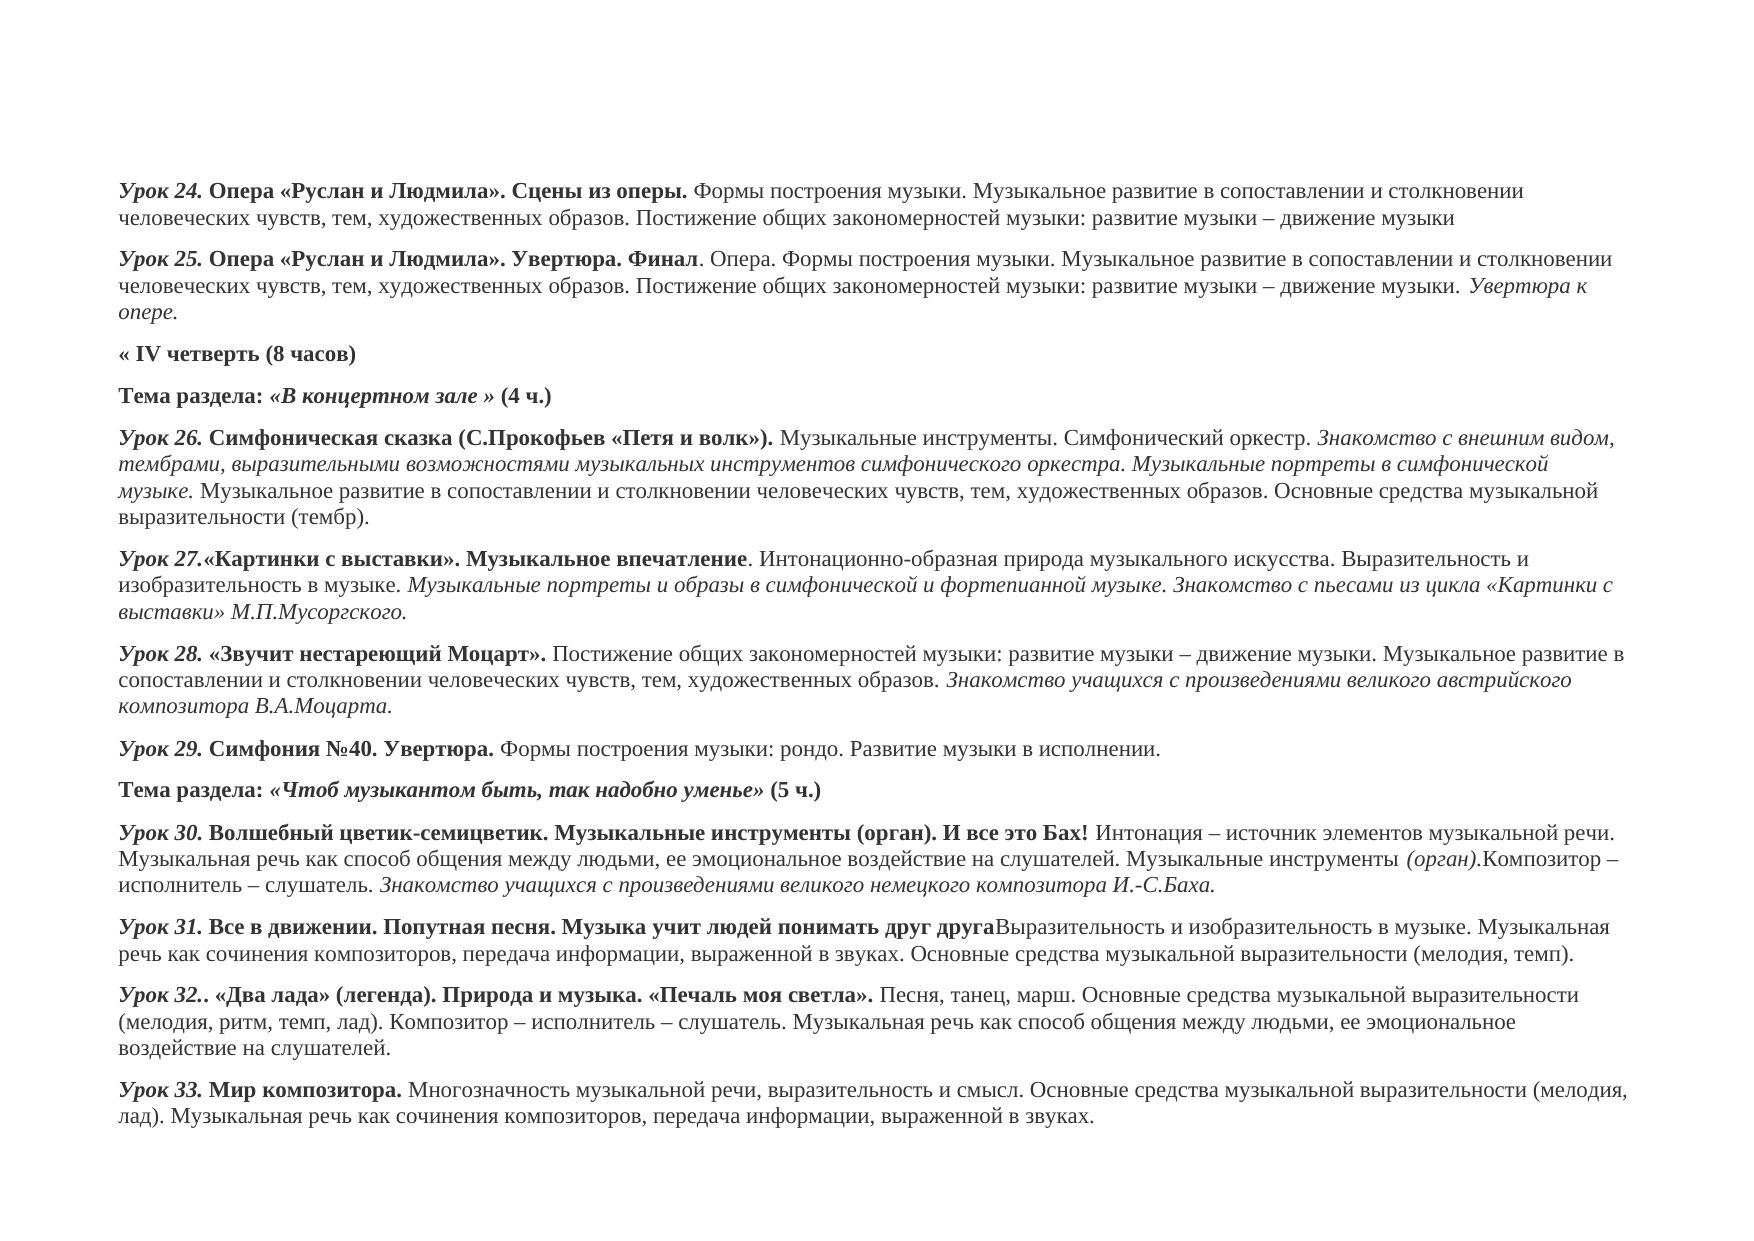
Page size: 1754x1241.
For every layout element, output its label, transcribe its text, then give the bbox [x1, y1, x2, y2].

text Урок 33. Мир композитора. Многозначность музыкальной речи, выразительность и смысл. Основные средства музыкальной выразительности (мелодия, лад). Музыкальная речь как сочинения композиторов, передача информации, выраженной в звуках. [118, 1076, 1636, 1129]
text Урок 32.. «Два лада» (легенда). Природа и музыка. «Печаль моя светла». Песня, танец, марш. Основные средства музыкальной выразительности (мелодия, ритм, темп, лад). Композитор – исполнитель – слушатель. Музыкальная речь как способ общения между людьми, ее эмоциональное воздействие на слушателей. [118, 982, 1636, 1061]
text Урок 30. Волшебный цветик-семицветик. Музыкальные инструменты (орган). И все это Бах! Интонация – источник элементов музыкальной речи. Музыкальная речь как способ общения между людьми, ее эмоциональное воздействие на слушателей. Музыкальные инструменты (орган).Композитор – исполнитель – слушатель. Знакомство учащихся с произведениями великого немецкого композитора И.-С.Баха. [118, 818, 1636, 898]
text Урок 25. Опера «Руслан и Людмила». Увертюра. Финал. Опера. Формы построения музыки. Музыкальное развитие в сопоставлении и столкновении человеческих чувств, тем, художественных образов. Постижение общих закономерностей музыки: развитие музыки – движение музыки. Увертюра к опере. [118, 246, 1636, 324]
text Тема раздела: «Чтоб музыкантом быть, так надобно уменье» (5 ч.) [118, 777, 1636, 803]
text Урок 29. Симфония №40. Увертюра. Формы построения музыки: рондо. Развитие музыки в исполнении. [118, 734, 1636, 761]
text Урок 27.«Картинки с выставки». Музыкальное впечатление. Интонационно-образная природа музыкального искусства. Выразительность и изобразительность в музыке. Музыкальные портреты и образы в симфонической и фортепианной музыке. Знакомство с пьесами из цикла «Картинки с выставки» М.П.Мусоргского. [118, 545, 1636, 624]
text Тема раздела: «В концертном зале » (4 ч.) [118, 382, 1636, 408]
text Урок 31. Все в движении. Попутная песня. Музыка учит людей понимать друг другаВыразительность и изобразительность в музыке. Музыкальная речь как сочинения композиторов, передача информации, выраженной в звуках. Основные средства музыкальной выразительности (мелодия, темп). [118, 913, 1636, 966]
text Урок 28. «Звучит нестареющий Моцарт». Постижение общих закономерностей музыки: развитие музыки – движение музыки. Музыкальное развитие в сопоставлении и столкновении человеческих чувств, тем, художественных образов. Знакомство учащихся с произведениями великого австрийского композитора В.А.Моцарта. [118, 640, 1636, 719]
text Урок 26. Симфоническая сказка (С.Прокофьев «Петя и волк»). Музыкальные инструменты. Симфонический оркестр. Знакомство с внешним видом, тембрами, выразительными возможностями музыкальных инструментов симфонического оркестра. Музыкальные портреты в симфонической музыке. Музыкальное развитие в сопоставлении и столкновении человеческих чувств, тем, художественных образов. Основные средства музыкальной выразительности (тембр). [118, 424, 1636, 529]
text Урок 24. Опера «Руслан и Людмила». Сцены из оперы. Формы построения музыки. Музыкальное развитие в сопоставлении и столкновении человеческих чувств, тем, художественных образов. Постижение общих закономерностей музыки: развитие музыки – движение музыки [118, 177, 1636, 230]
text « IV четверть (8 часов) [118, 340, 1636, 367]
